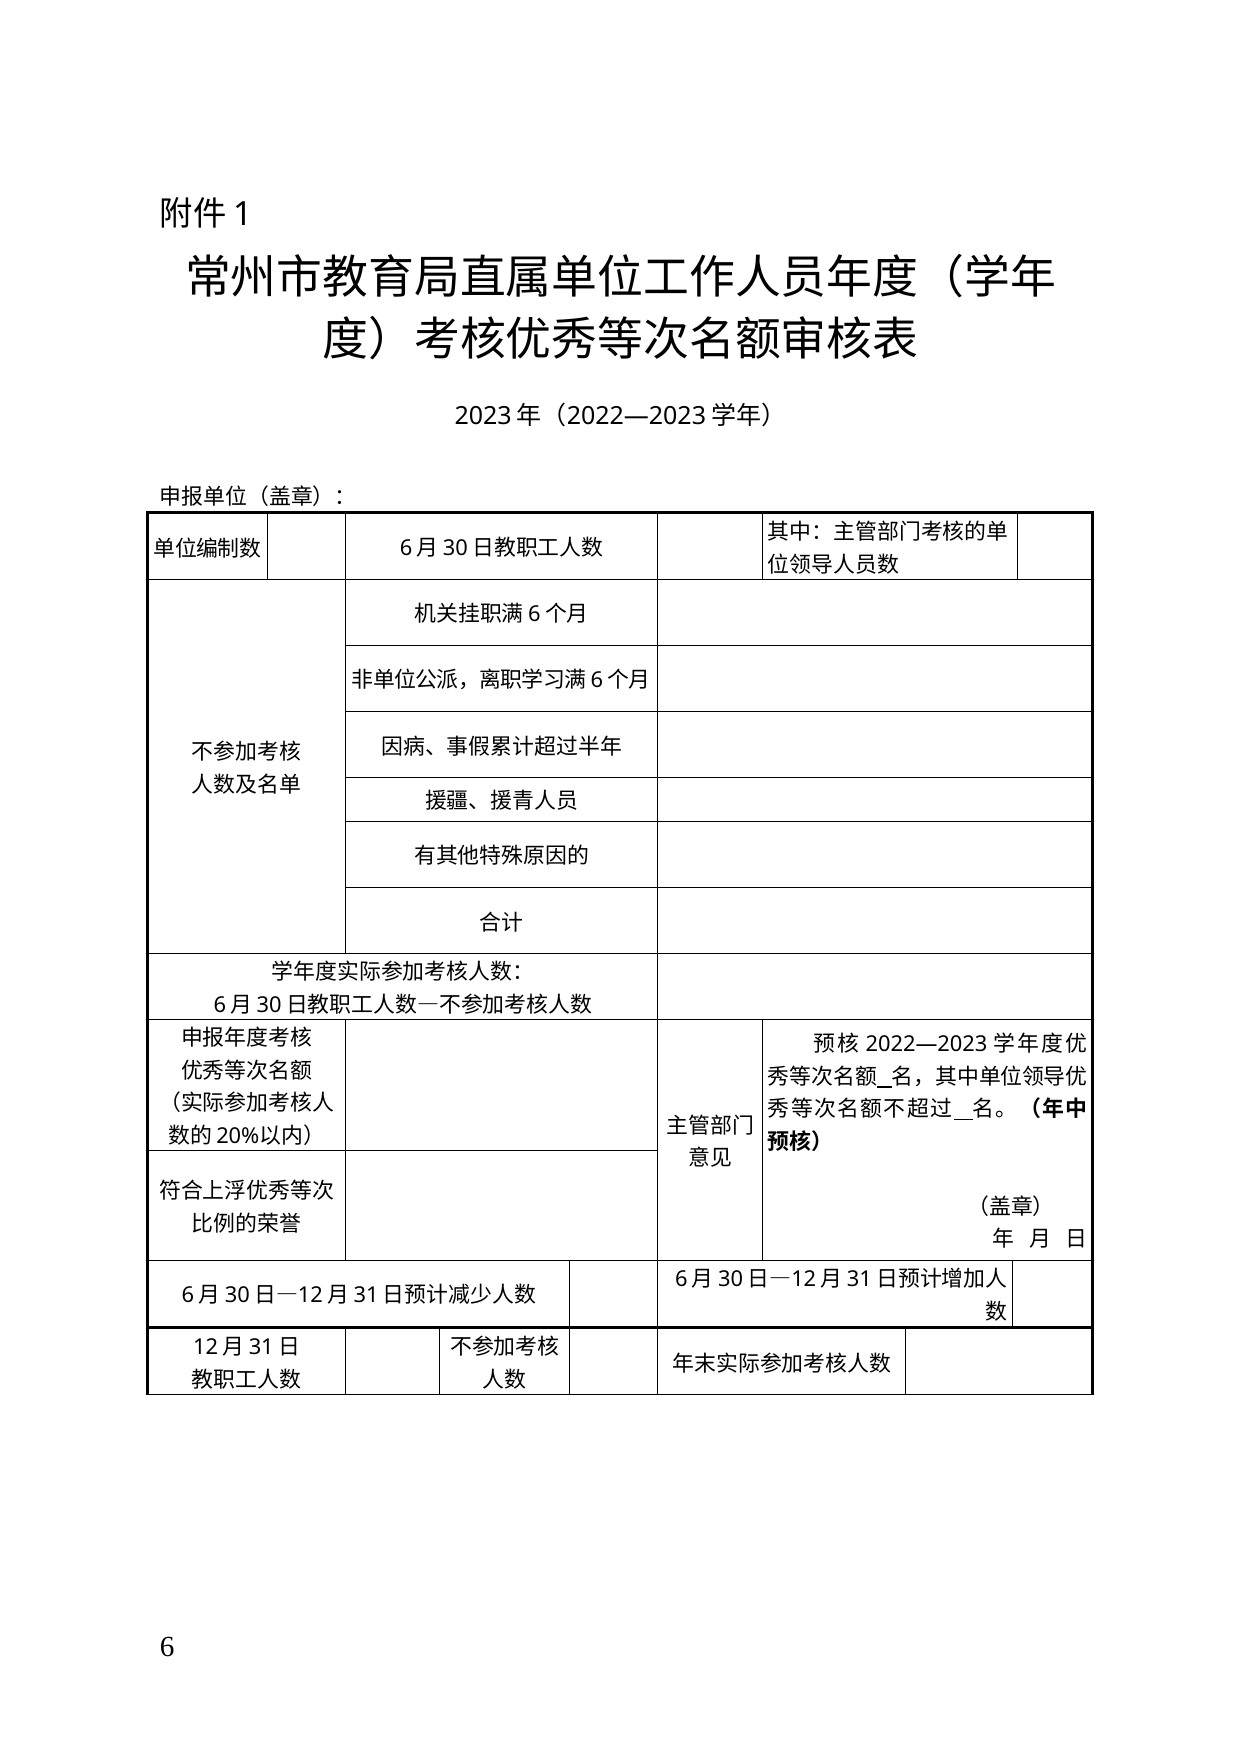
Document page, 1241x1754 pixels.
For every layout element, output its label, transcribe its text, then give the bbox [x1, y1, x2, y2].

table_cell [658, 822, 1091, 887]
text 附件1 [159, 178, 1081, 243]
text 2023年（2022—2023学年） [159, 381, 1081, 446]
table_cell 12月31日 教职工人数 [149, 1329, 345, 1394]
table_header 6月30日教职工人数 [346, 514, 657, 579]
table_header 其中：主管部门考核的单位领导人员数 [763, 514, 1017, 579]
table_cell [658, 646, 1091, 711]
table_header 单位编制数 [149, 514, 267, 579]
table_cell [346, 1329, 439, 1394]
table_cell 援疆、援青人员 [346, 778, 657, 821]
table_cell [658, 778, 1091, 821]
table_cell 学年度实际参加考核人数： 6月30日教职工人数—不参加考核人数 [149, 954, 657, 1019]
table_cell [906, 1329, 1091, 1394]
table_cell [658, 580, 1091, 645]
table_cell [1013, 1261, 1091, 1326]
table_cell 主管部门 意见 [658, 1020, 762, 1260]
table_cell 有其他特殊原因的 [346, 822, 657, 887]
text 常州市教育局直属单位工作人员年度（学年度）考核优秀等次名额审核表 [159, 243, 1081, 368]
table_cell [658, 954, 1091, 1019]
table_cell [658, 888, 1091, 953]
table_cell [570, 1329, 657, 1394]
table_cell 预核2022—2023学年度优秀等次名额 名，其中单位领导优秀等次名额不超过 名。（年中预核） （盖章） 年 月 日 [763, 1020, 1091, 1260]
table_header [268, 514, 345, 579]
table_cell 合计 [346, 888, 657, 953]
table_cell [570, 1261, 657, 1326]
table_cell 因病、事假累计超过半年 [346, 712, 657, 777]
table_cell [658, 712, 1091, 777]
table_cell 6月30日—12月31日预计增加人数 [658, 1261, 1012, 1326]
table_cell 不参加考核 人数 [440, 1329, 569, 1394]
text 申报单位（盖章）： [159, 478, 1081, 511]
table_cell 年末实际参加考核人数 [658, 1329, 905, 1394]
table_header [658, 514, 762, 579]
table_cell [346, 1151, 657, 1260]
table_cell 机关挂职满6个月 [346, 580, 657, 645]
table_header [1018, 514, 1091, 579]
table_cell 符合上浮优秀等次比例的荣誉 [149, 1151, 345, 1260]
table_cell 非单位公派，离职学习满6个月 [346, 646, 657, 711]
table_cell [346, 1020, 657, 1150]
table_cell 申报年度考核 优秀等次名额 （实际参加考核人数的20%以内） [149, 1020, 345, 1150]
table_cell 不参加考核 人数及名单 [149, 580, 345, 953]
table_cell 6月30日—12月31日预计减少人数 [149, 1261, 569, 1326]
